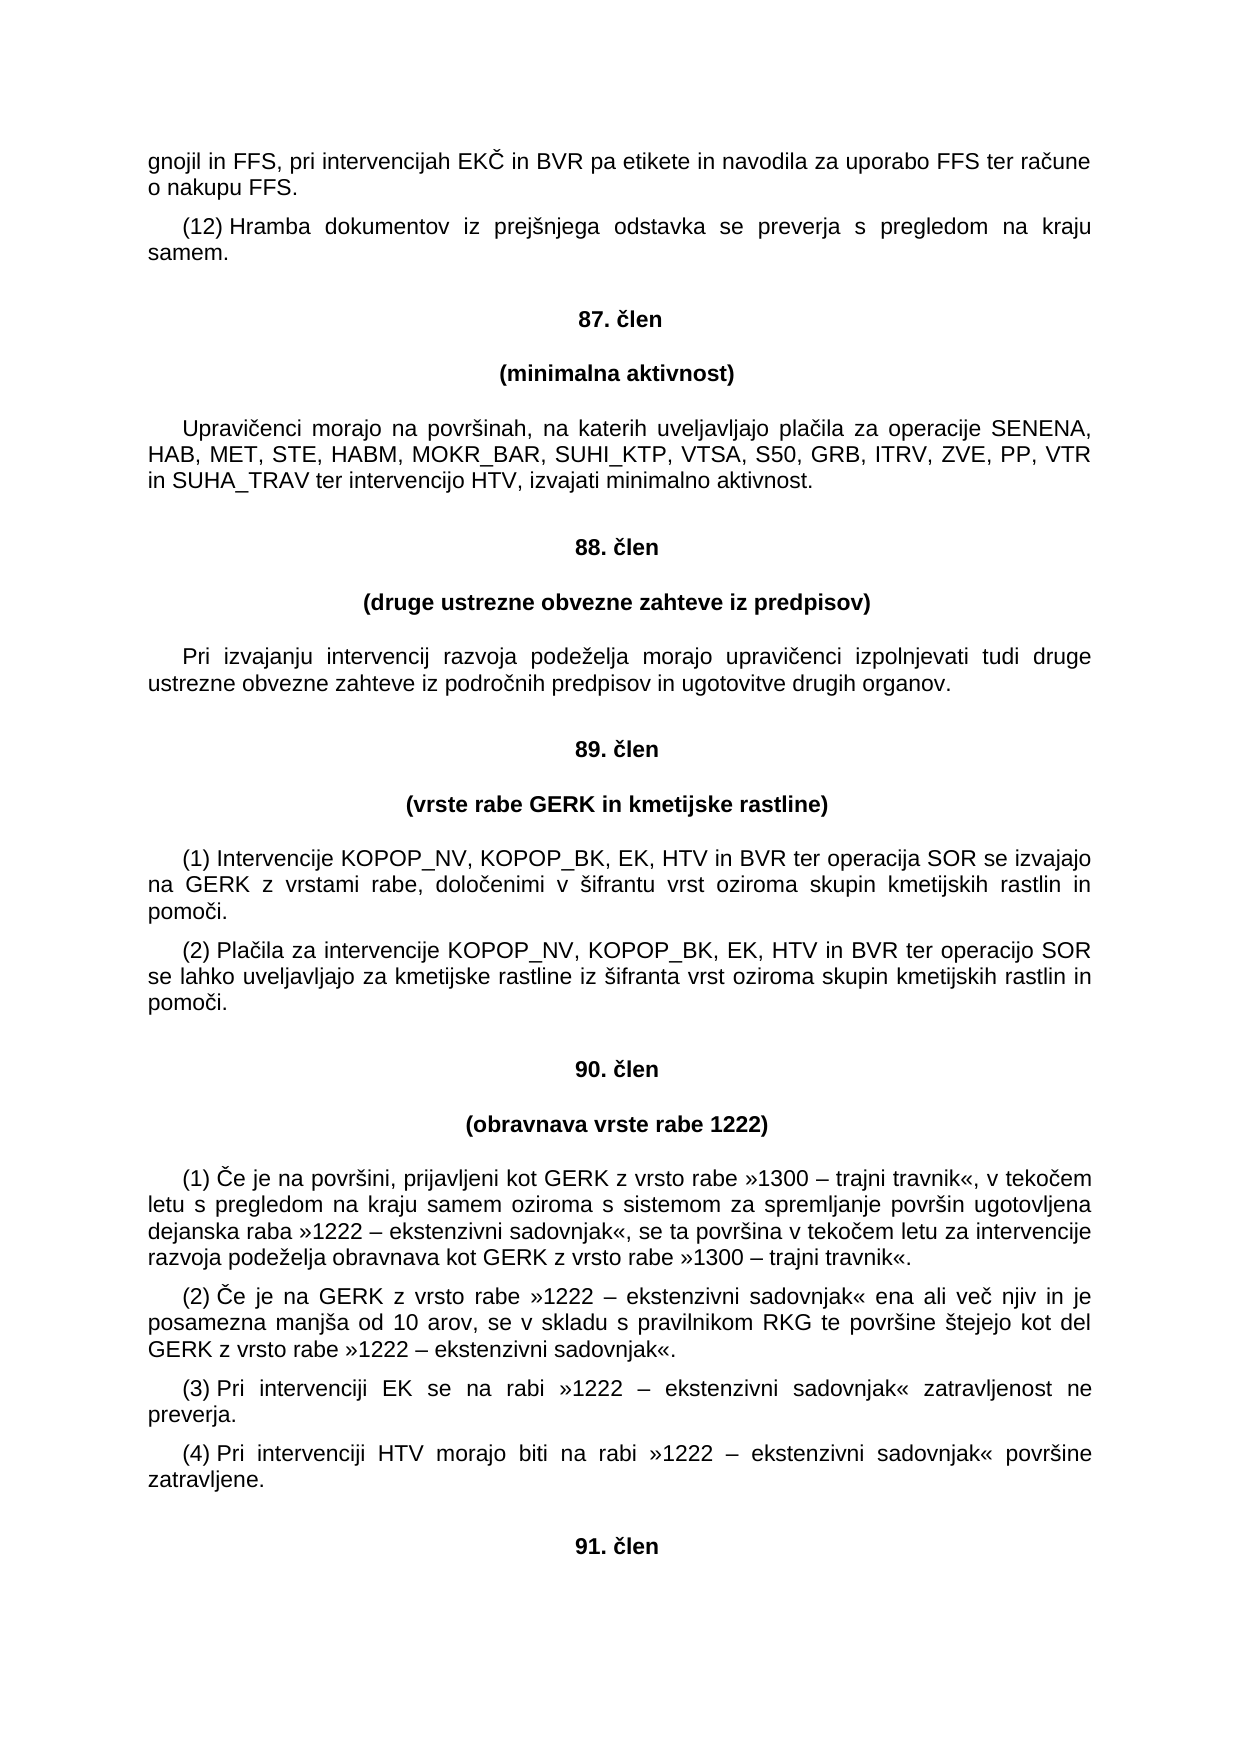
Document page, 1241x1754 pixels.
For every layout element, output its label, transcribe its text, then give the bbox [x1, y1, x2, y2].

text (minimalna aktivnost) [148, 360, 1093, 387]
text 88. člen [148, 534, 1093, 561]
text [148, 148, 1093, 200]
text (2) Plačila za intervencije KOPOP_NV, KOPOP_BK, EK, HTV in BVR ter operacijo SOR se lahko uveljavljajo za kmetijske rastline iz šifranta vrst oziroma skupin kmetijskih rastlin in pomoči. [148, 937, 1093, 1016]
text 91. člen [148, 1533, 1093, 1559]
text Pri izvajanju intervencij razvoja podeželja morajo upravičenci izpolnjevati tudi druge ustrezne obvezne zahteve iz področnih predpisov in ugotovitve drugih organov. [148, 643, 1093, 696]
text 87. člen [148, 306, 1093, 332]
text 90. člen [148, 1056, 1093, 1083]
text (druge ustrezne obvezne zahteve iz predpisov) [148, 589, 1093, 615]
text (vrste rabe GERK in kmetijske rastline) [148, 791, 1093, 817]
text (12) Hramba dokumentov iz prejšnjega odstavka se preverja s pregledom na kraju samem. [148, 213, 1093, 266]
text (1) Intervencije KOPOP_NV, KOPOP_BK, EK, HTV in BVR ter operacija SOR se izvajajo na GERK z vrstami rabe, določenimi v šifrantu vrst oziroma skupin kmetijskih rastlin in pomoči. [148, 845, 1093, 924]
text (2) Če je na GERK z vrsto rabe »1222 – ekstenzivni sadovnjak« ena ali več njiv in je posamezna manjša od 10 arov, se v skladu s pravilnikom RKG te površine štejejo kot del GERK z vrsto rabe »1222 – ekstenzivni sadovnjak«. [148, 1283, 1093, 1362]
text (3) Pri intervenciji EK se na rabi »1222 – ekstenzivni sadovnjak« zatravljenost ne preverja. [148, 1374, 1093, 1427]
text Upravičenci morajo na površinah, na katerih uveljavljajo plačila za operacije SENENA, HAB, MET, STE, HABM, MOKR_BAR, SUHI_KTP, VTSA, S50, GRB, ITRV, ZVE, PP, VTR in SUHA_TRAV ter intervencijo HTV, izvajati minimalno aktivnost. [148, 415, 1093, 494]
text 89. člen [148, 736, 1093, 763]
text (4) Pri intervenciji HTV morajo biti na rabi »1222 – ekstenzivni sadovnjak« površine zatravljene. [148, 1440, 1093, 1492]
text (obravnava vrste rabe 1222) [148, 1111, 1093, 1137]
text (1) Če je na površini, prijavljeni kot GERK z vrsto rabe »1300 – trajni travnik«, v tekočem letu s pregledom na kraju samem oziroma s sistemom za spremljanje površin ugotovljena dejanska raba »1222 – ekstenzivni sadovnjak«, se ta površina v tekočem letu za intervencije razvoja podeželja obravnava kot GERK z vrsto rabe »1300 – trajni travnik«. [148, 1165, 1093, 1270]
